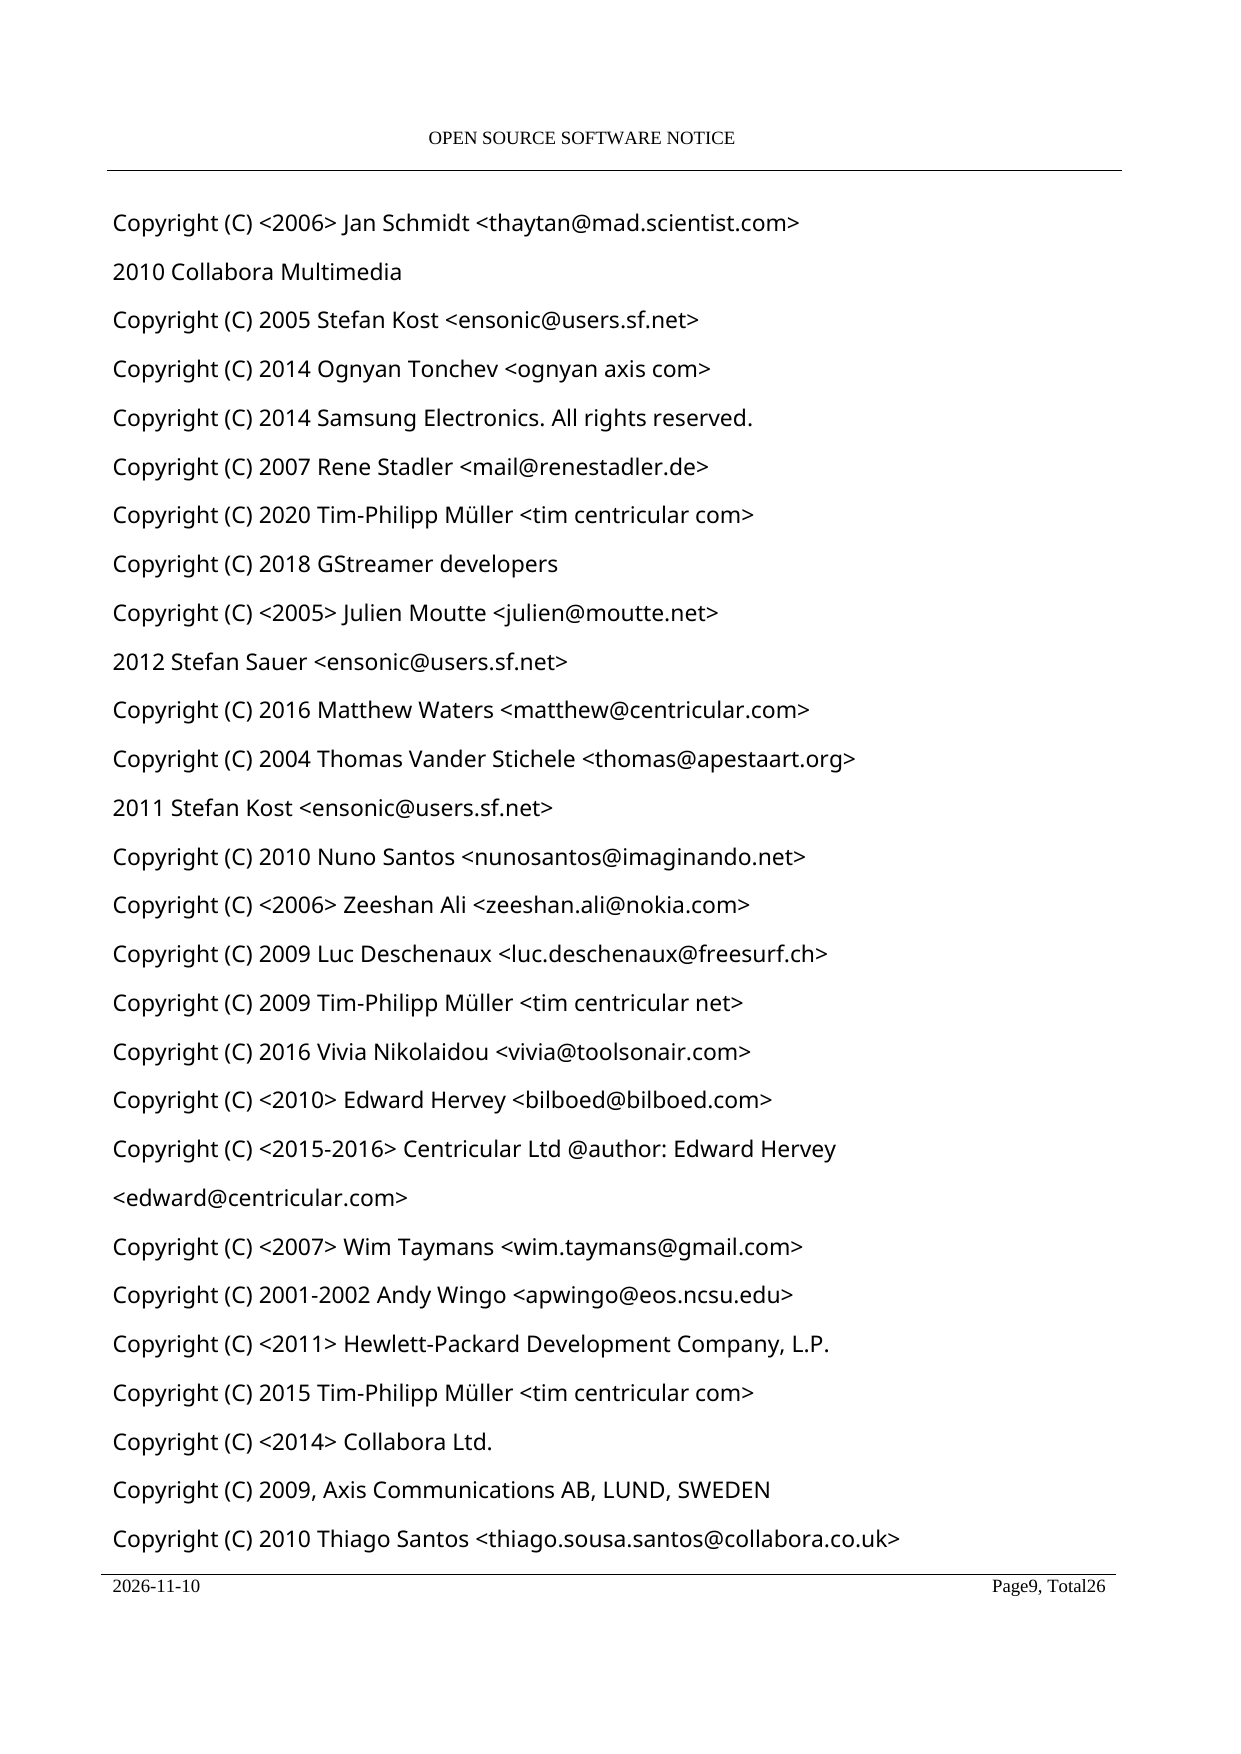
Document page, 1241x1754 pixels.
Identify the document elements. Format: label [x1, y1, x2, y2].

text [112, 206, 1128, 1555]
